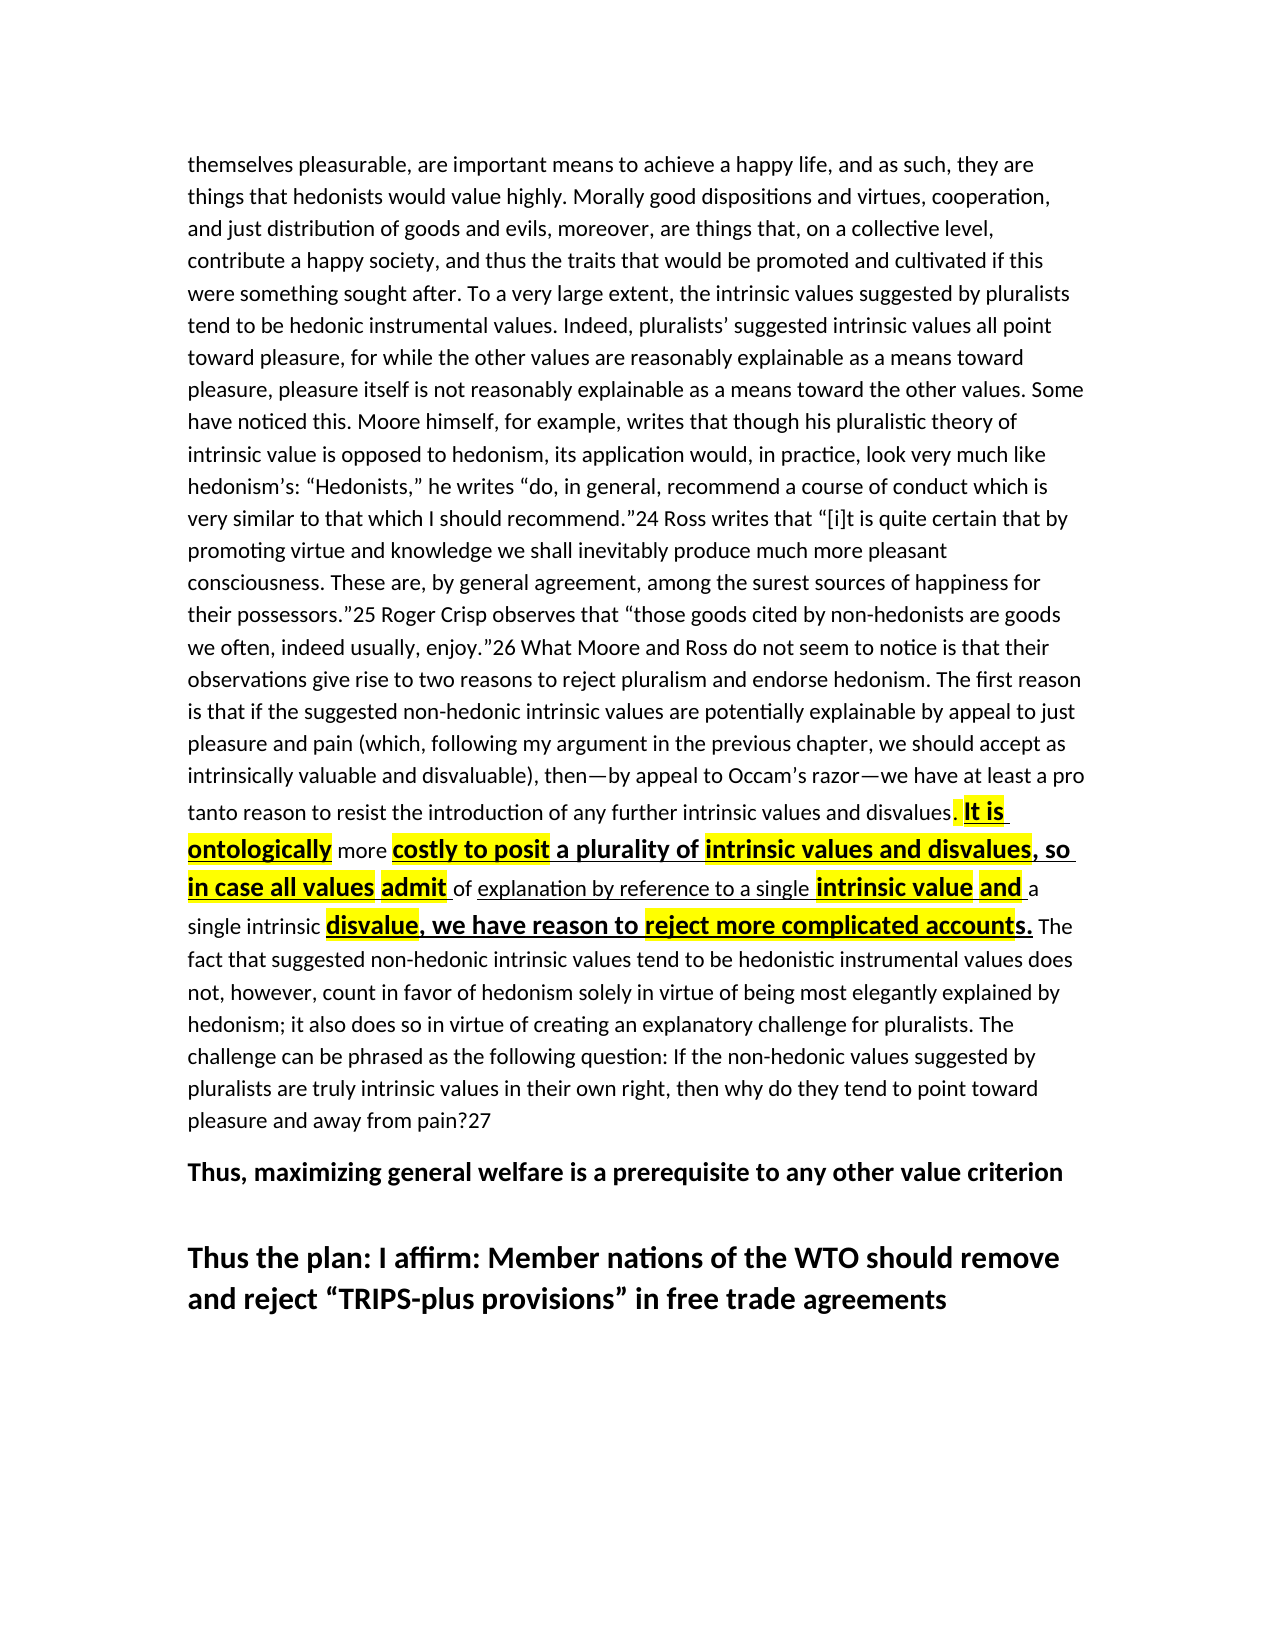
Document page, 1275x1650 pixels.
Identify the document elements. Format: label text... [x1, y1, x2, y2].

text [187, 150, 1087, 1134]
subtitle Thus the plan: I affirm: Member nations of the WTO should remove and reject “TRIPS-plus provisions” in free trade agreements [187, 1238, 1087, 1317]
subtitle Thus, maximizing general welfare is a prerequisite to any other value criterion [187, 1155, 1087, 1188]
